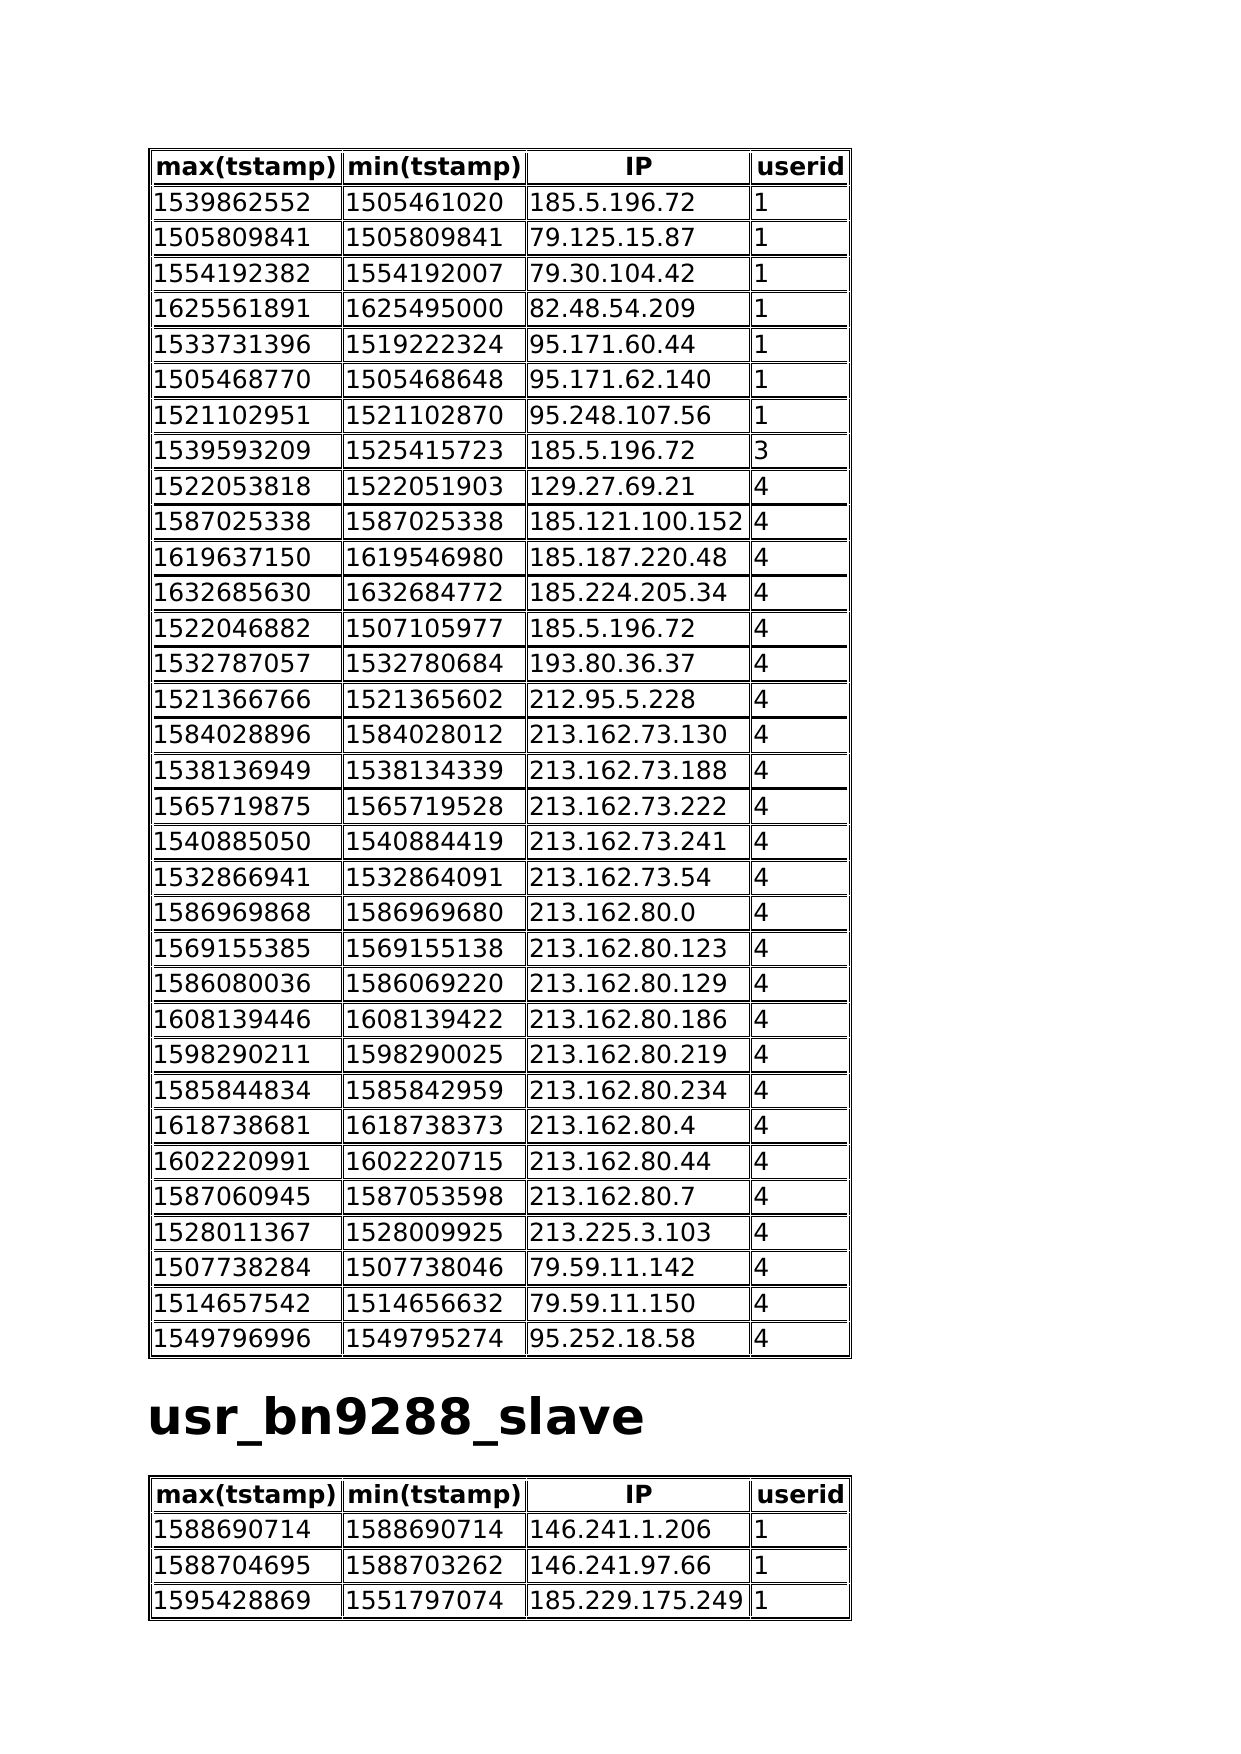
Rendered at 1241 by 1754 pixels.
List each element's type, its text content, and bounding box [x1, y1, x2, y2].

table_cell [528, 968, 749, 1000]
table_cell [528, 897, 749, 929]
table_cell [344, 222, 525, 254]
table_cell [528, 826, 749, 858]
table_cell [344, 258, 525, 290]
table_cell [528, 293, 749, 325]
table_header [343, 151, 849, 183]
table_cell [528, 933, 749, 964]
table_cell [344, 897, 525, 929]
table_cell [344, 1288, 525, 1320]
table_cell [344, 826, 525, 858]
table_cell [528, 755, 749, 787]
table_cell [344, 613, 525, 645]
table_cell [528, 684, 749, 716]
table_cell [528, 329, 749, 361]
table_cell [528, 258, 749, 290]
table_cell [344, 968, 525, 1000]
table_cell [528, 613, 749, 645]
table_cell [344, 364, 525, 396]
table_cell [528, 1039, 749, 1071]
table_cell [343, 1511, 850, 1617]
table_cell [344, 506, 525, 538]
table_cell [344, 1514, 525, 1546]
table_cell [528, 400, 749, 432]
text usr_bn9288_slave [148, 1388, 1093, 1446]
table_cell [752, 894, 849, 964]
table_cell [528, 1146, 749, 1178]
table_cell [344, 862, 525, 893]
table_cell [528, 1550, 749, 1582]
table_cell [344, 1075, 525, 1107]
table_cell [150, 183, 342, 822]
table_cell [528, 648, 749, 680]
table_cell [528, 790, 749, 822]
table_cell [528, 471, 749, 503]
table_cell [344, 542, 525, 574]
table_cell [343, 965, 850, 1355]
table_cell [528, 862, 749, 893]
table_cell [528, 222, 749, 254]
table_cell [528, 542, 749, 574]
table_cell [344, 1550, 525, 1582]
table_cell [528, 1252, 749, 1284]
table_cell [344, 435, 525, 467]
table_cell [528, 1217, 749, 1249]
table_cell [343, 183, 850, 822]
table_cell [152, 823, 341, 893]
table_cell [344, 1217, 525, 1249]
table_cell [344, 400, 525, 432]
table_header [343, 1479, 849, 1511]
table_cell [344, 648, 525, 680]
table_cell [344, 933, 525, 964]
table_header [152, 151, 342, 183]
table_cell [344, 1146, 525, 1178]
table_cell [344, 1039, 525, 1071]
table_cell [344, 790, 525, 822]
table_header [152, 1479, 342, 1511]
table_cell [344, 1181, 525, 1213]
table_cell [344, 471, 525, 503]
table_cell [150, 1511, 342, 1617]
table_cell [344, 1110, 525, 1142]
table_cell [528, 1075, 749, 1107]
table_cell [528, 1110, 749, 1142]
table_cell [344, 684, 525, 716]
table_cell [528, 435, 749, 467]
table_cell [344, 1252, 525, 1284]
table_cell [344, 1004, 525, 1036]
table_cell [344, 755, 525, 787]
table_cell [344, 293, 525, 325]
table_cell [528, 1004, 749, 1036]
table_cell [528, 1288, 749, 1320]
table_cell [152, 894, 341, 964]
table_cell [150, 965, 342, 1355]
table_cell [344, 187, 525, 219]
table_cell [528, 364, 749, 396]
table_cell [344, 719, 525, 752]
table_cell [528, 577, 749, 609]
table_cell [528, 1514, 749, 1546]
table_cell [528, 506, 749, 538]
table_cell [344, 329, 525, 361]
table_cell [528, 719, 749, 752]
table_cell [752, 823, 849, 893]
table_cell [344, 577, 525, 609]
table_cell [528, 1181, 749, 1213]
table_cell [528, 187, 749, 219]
